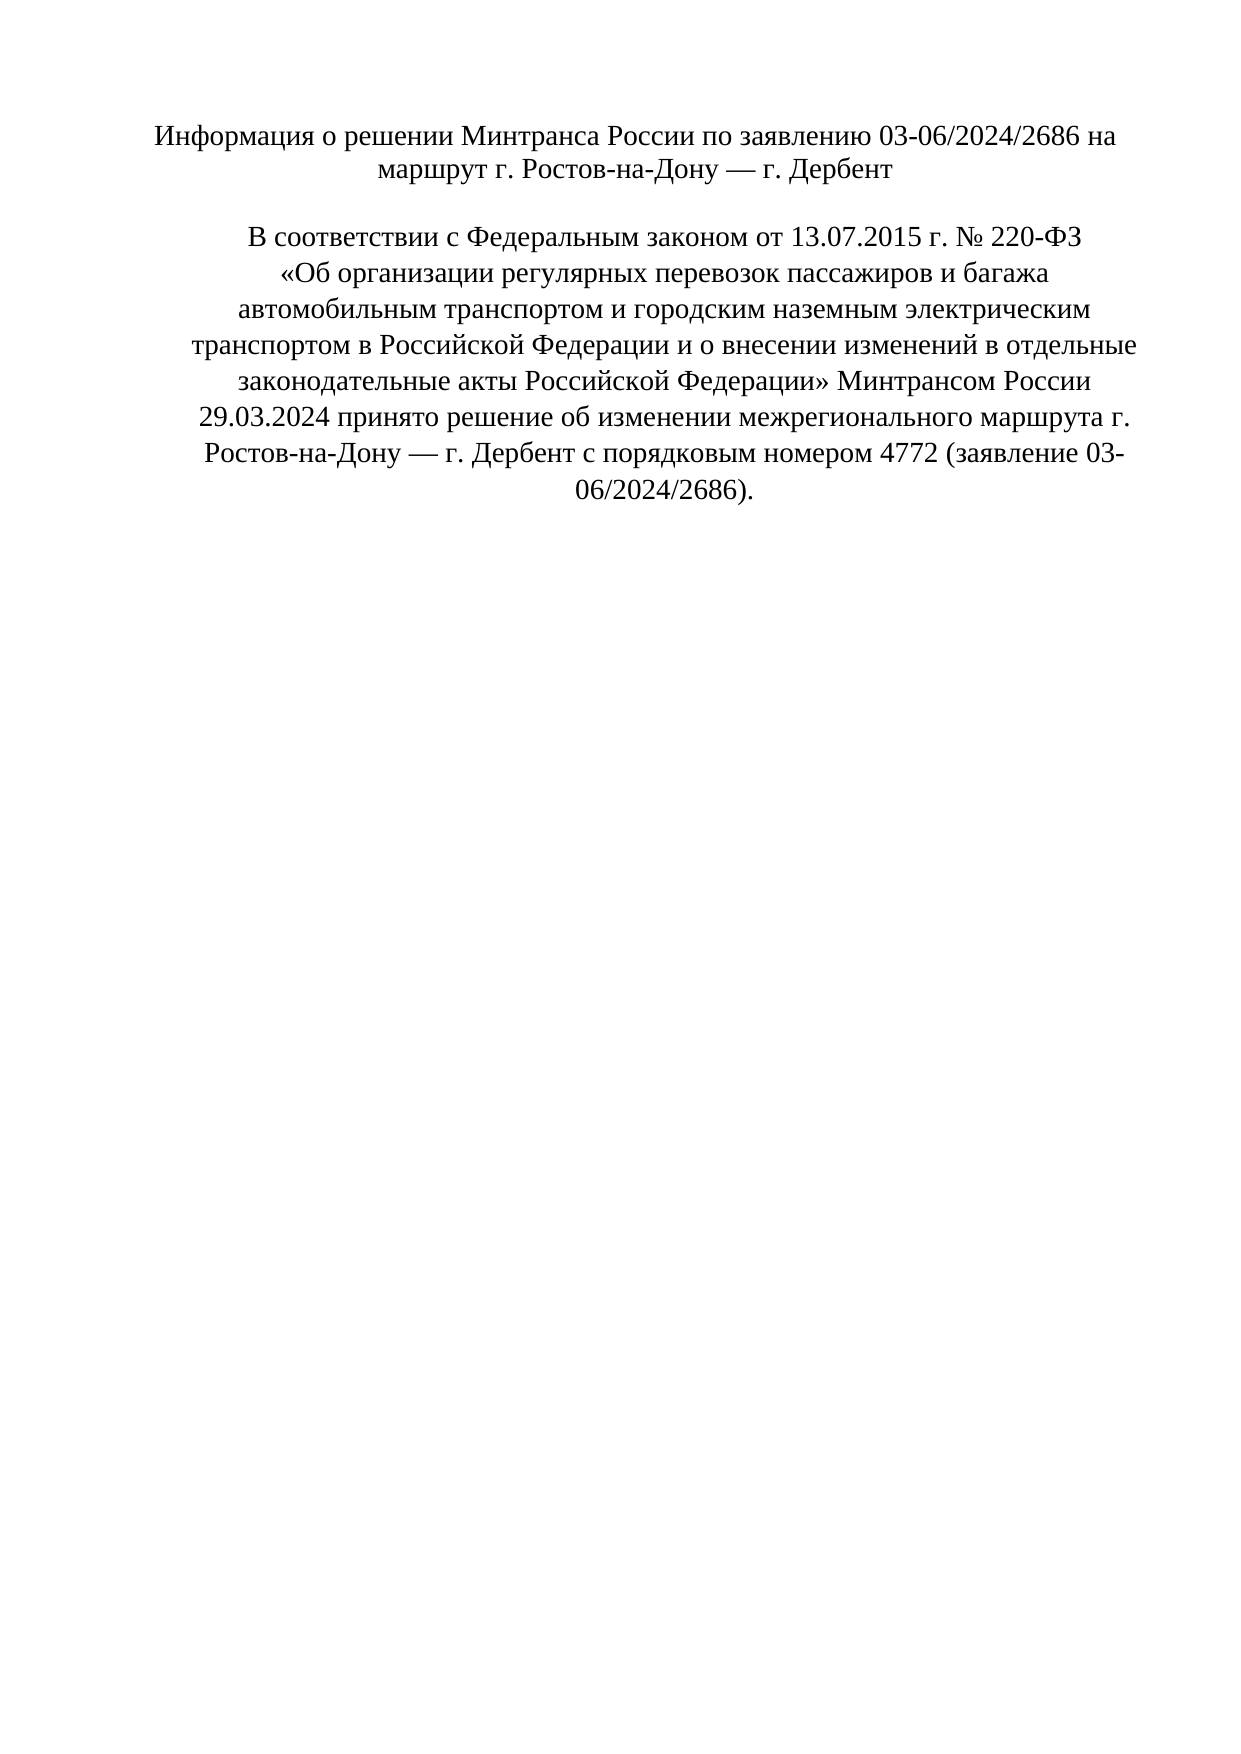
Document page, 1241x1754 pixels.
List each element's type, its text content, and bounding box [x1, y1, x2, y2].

text Информация о решении Минтранса России по заявлению 03-06/2024/2686 на маршрут г. Ростов-на-Дону — г. Дербент [118, 118, 1152, 185]
text В соответствии с Федеральным законом от 13.07.2015 г. № 220-ФЗ «Об организации регулярных перевозок пассажиров и багажа автомобильным транспортом и городским наземным электрическим транспортом в Российской Федерации и о внесении изменений в отдельные законодательные акты Российской Федерации» Минтрансом России 29.03.2024 принято решение об изменении межрегионального маршрута г. Ростов-на-Дону — г. Дербент с порядковым номером 4772 (заявление 03-06/2024/2686). [177, 219, 1152, 505]
